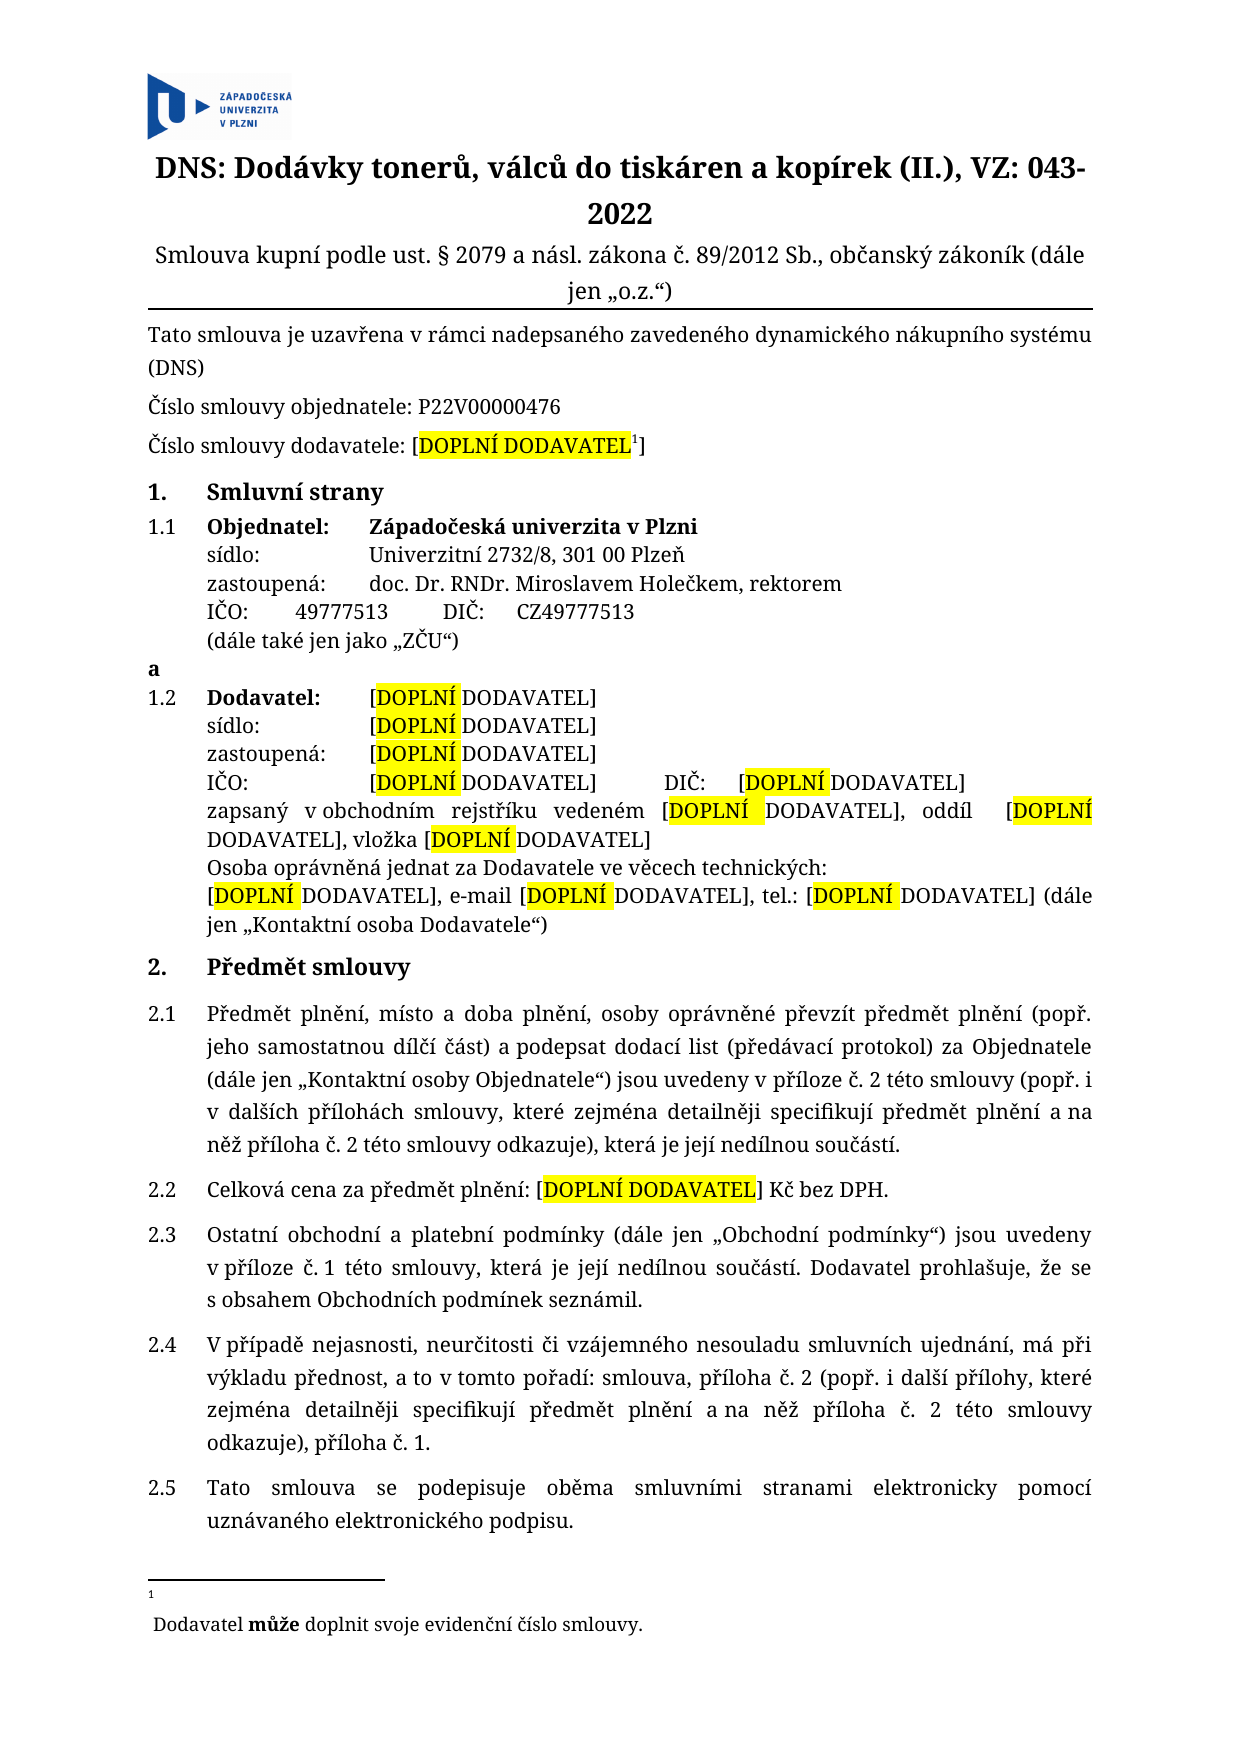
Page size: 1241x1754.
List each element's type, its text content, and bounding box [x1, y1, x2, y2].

text Tato smlouva je uzavřena v rámci nadepsaného zavedeného dynamického nákupního systému (DNS) [148, 321, 1093, 382]
text a [148, 654, 1093, 683]
list Celková cena za předmět plnění: [DOPLNÍ DODAVATEL] Kč bez DPH. [148, 1175, 543, 1203]
text sídlo: [DOPLNÍ DODAVATEL] [461, 711, 1093, 739]
text sídlo: Univerzitní 2732/8, 301 00 Plzeň [207, 540, 1093, 569]
text zastoupená: [DOPLNÍ DODAVATEL] [207, 739, 1093, 768]
text (dále také jen jako „ZČU“) [207, 626, 1093, 654]
text zapsaný v obchodním rejstříku vedeném [DOPLNÍ DODAVATEL], oddíl [DOPLNÍ DODAVATEL], vložka [DOPLNÍ DODAVATEL] [207, 796, 1093, 853]
text IČO: [DOPLNÍ DODAVATEL] DIČ: [DOPLNÍ DODAVATEL] [461, 768, 745, 796]
list Tato smlouva se podepisuje oběma smluvními stranami elektronicky pomocí uznávaného elektronického podpisu. [148, 1473, 1093, 1534]
list Předmět plnění, místo a doba plnění, osoby oprávněné převzít předmět plnění (popř. jeho samostatnou dílčí část) a podepsat dodací list (předávací protokol) za Objednatele (dále jen „Kontaktní osoby Objednatele“) jsou uvedeny v příloze č. 2 této smlouvy (popř. i v dalších přílohách smlouvy, které zejména detailněji specifikují předmět plnění a na něž příloha č. 2 této smlouvy odkazuje), která je její nedílnou součástí. [148, 999, 1093, 1158]
text zastoupená: doc. Dr. RNDr. Miroslavem Holečkem, rektorem [207, 569, 1093, 597]
list V případě nejasnosti, neurčitosti či vzájemného nesouladu smluvních ujednání, má při výkladu přednost, a to v tomto pořadí: smlouva, příloha č. 2 (popř. i další přílohy, které zejména detailněji specifikují předmět plnění a na něž příloha č. 2 této smlouvy odkazuje), příloha č. 1. [148, 1330, 1093, 1457]
text Smlouva kupní podle ust. § 2079 a násl. zákona č. 89/2012 Sb., občanský zákoník (dále jen „o.z.“) [148, 239, 1093, 308]
list Ostatní obchodní a platební podmínky (dále jen „Obchodní podmínky“) jsou uvedeny v příloze č. 1 této smlouvy, která je její nedílnou součástí. Dodavatel prohlašuje, že se s obsahem Obchodních podmínek seznámil. [148, 1220, 1093, 1314]
list Předmět smlouvy [148, 951, 1093, 982]
text DNS: Dodávky tonerů, válců do tiskáren a kopírek (II.), VZ: 043-2022 [148, 148, 1093, 233]
text IČO: [DOPLNÍ DODAVATEL] DIČ: [DOPLNÍ DODAVATEL] [207, 768, 376, 796]
list Dodavatel: [DOPLNÍ DODAVATEL] [461, 683, 1093, 711]
text IČO: [DOPLNÍ DODAVATEL] DIČ: [DOPLNÍ DODAVATEL] [830, 768, 1093, 796]
text Číslo smlouvy dodavatele: [DOPLNÍ DODAVATEL] [148, 431, 419, 459]
text Číslo smlouvy dodavatele: [DOPLNÍ DODAVATEL] [631, 431, 1093, 459]
text IČO: 49777513 DIČ: CZ49777513 [207, 597, 1093, 626]
picture [147, 73, 292, 140]
text Osoba oprávněná jednat za Dodavatele ve věcech technických: [207, 853, 1093, 882]
text Číslo smlouvy objednatele: P22V00000476 [148, 392, 1093, 421]
text sídlo: [DOPLNÍ DODAVATEL] [207, 711, 376, 739]
list Celková cena za předmět plnění: [DOPLNÍ DODAVATEL] Kč bez DPH. [756, 1175, 1093, 1203]
list Dodavatel: [DOPLNÍ DODAVATEL] [148, 683, 376, 711]
list Objednatel: Západočeská univerzita v Plzni [148, 512, 1093, 540]
list Smluvní strany [148, 476, 1093, 507]
text [DOPLNÍ DODAVATEL], e-mail [DOPLNÍ DODAVATEL], tel.: [DOPLNÍ DODAVATEL] (dále jen „Kontaktní osoba Dodavatele“) [207, 882, 1093, 938]
